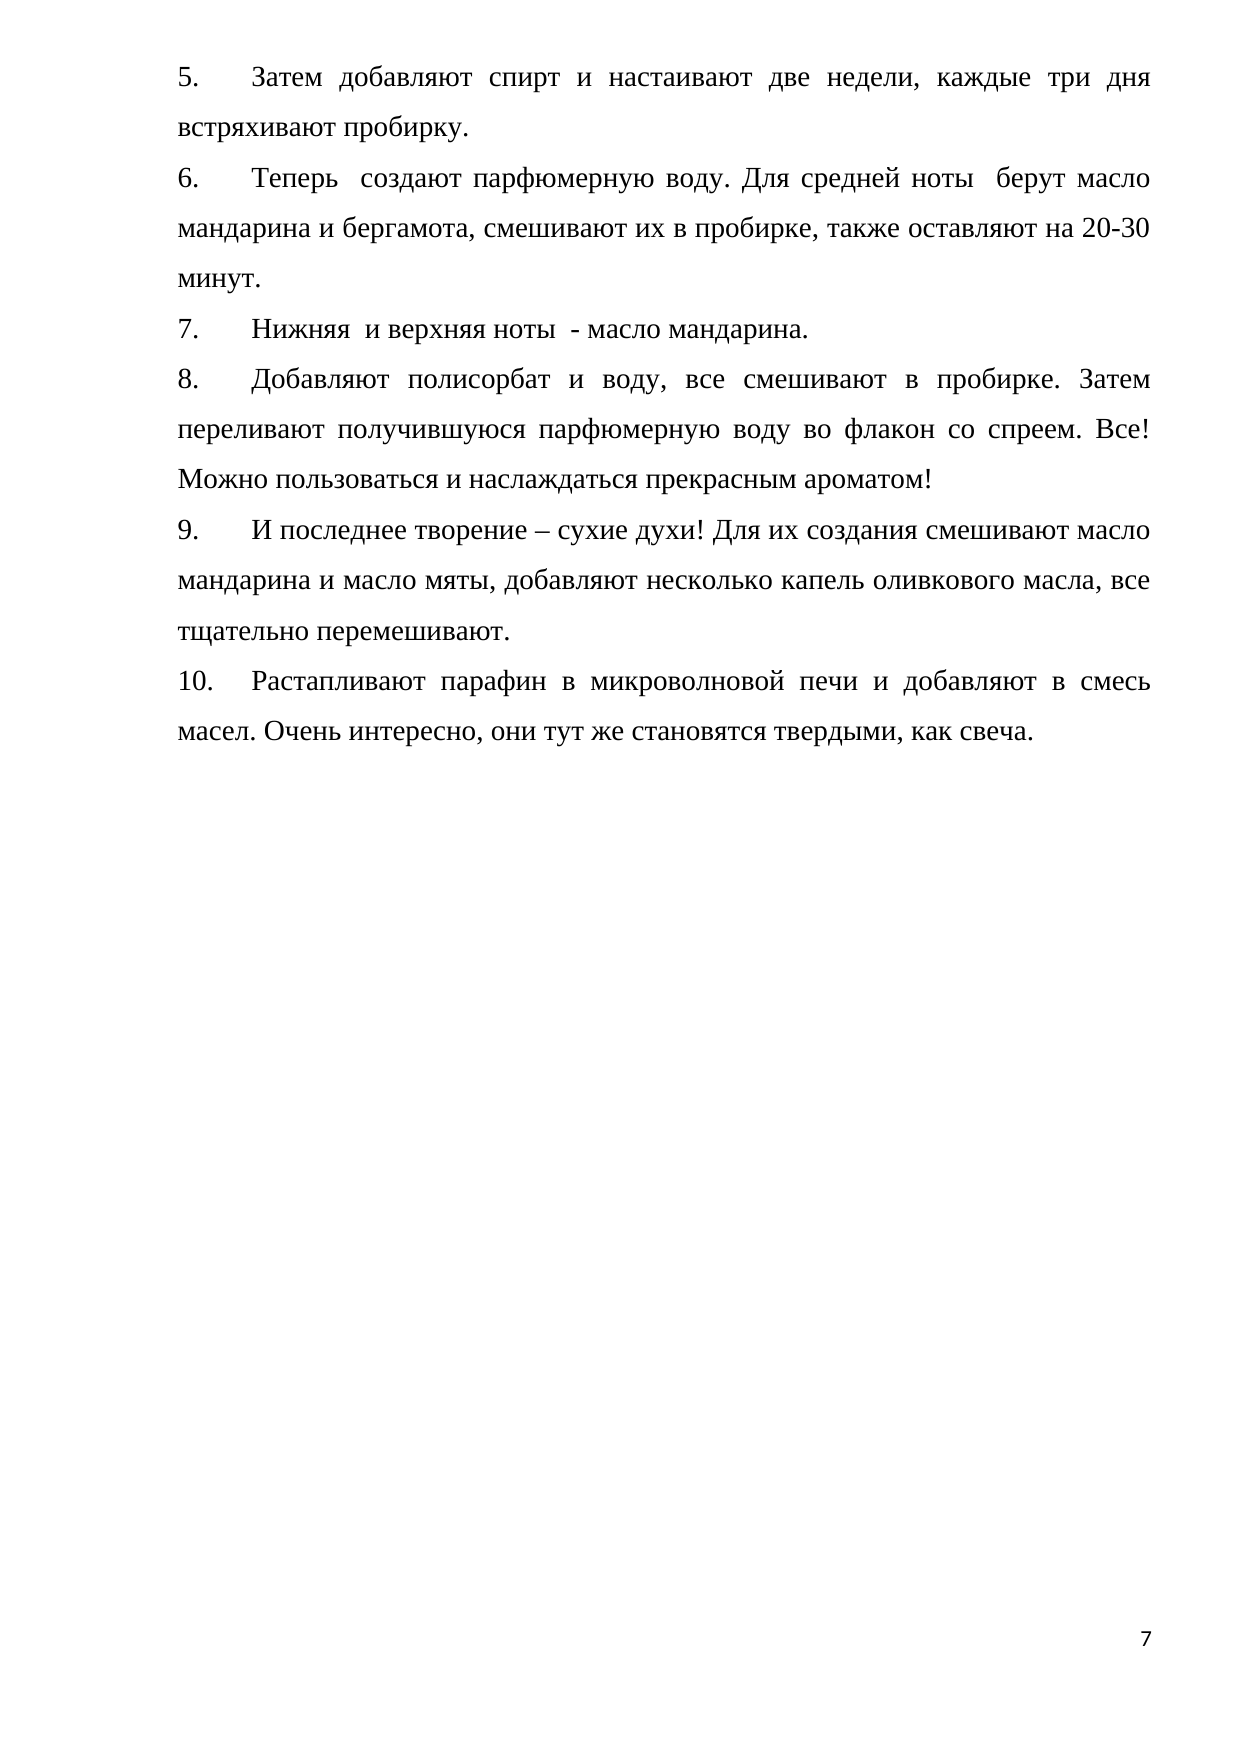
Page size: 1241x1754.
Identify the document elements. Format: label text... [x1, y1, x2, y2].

list Добавляют полисорбат и воду, все смешивают в пробирке. Затем переливают получившуюся парфюмерную воду во флакон со спреем. Все! Можно пользоваться и наслаждаться прекрасным ароматом! [177, 361, 1152, 495]
list Затем добавляют спирт и настаивают две недели, каждые три дня встряхивают пробирку. [177, 59, 1152, 143]
list Растапливают парафин в микроволновой печи и добавляют в смесь масел. Очень интересно, они тут же становятся твердыми, как свеча. [177, 663, 1152, 747]
list Теперь создают парфюмерную воду. Для средней ноты берут масло мандарина и бергамота, смешивают их в пробирке, также оставляют на 20-30 минут. [177, 160, 1152, 294]
list И последнее творение – сухие духи! Для их создания смешивают масло мандарина и масло мяты, добавляют несколько капель оливкового масла, все тщательно перемешивают. [177, 512, 1152, 646]
list Нижняя и верхняя ноты - масло мандарина. [177, 311, 1152, 344]
